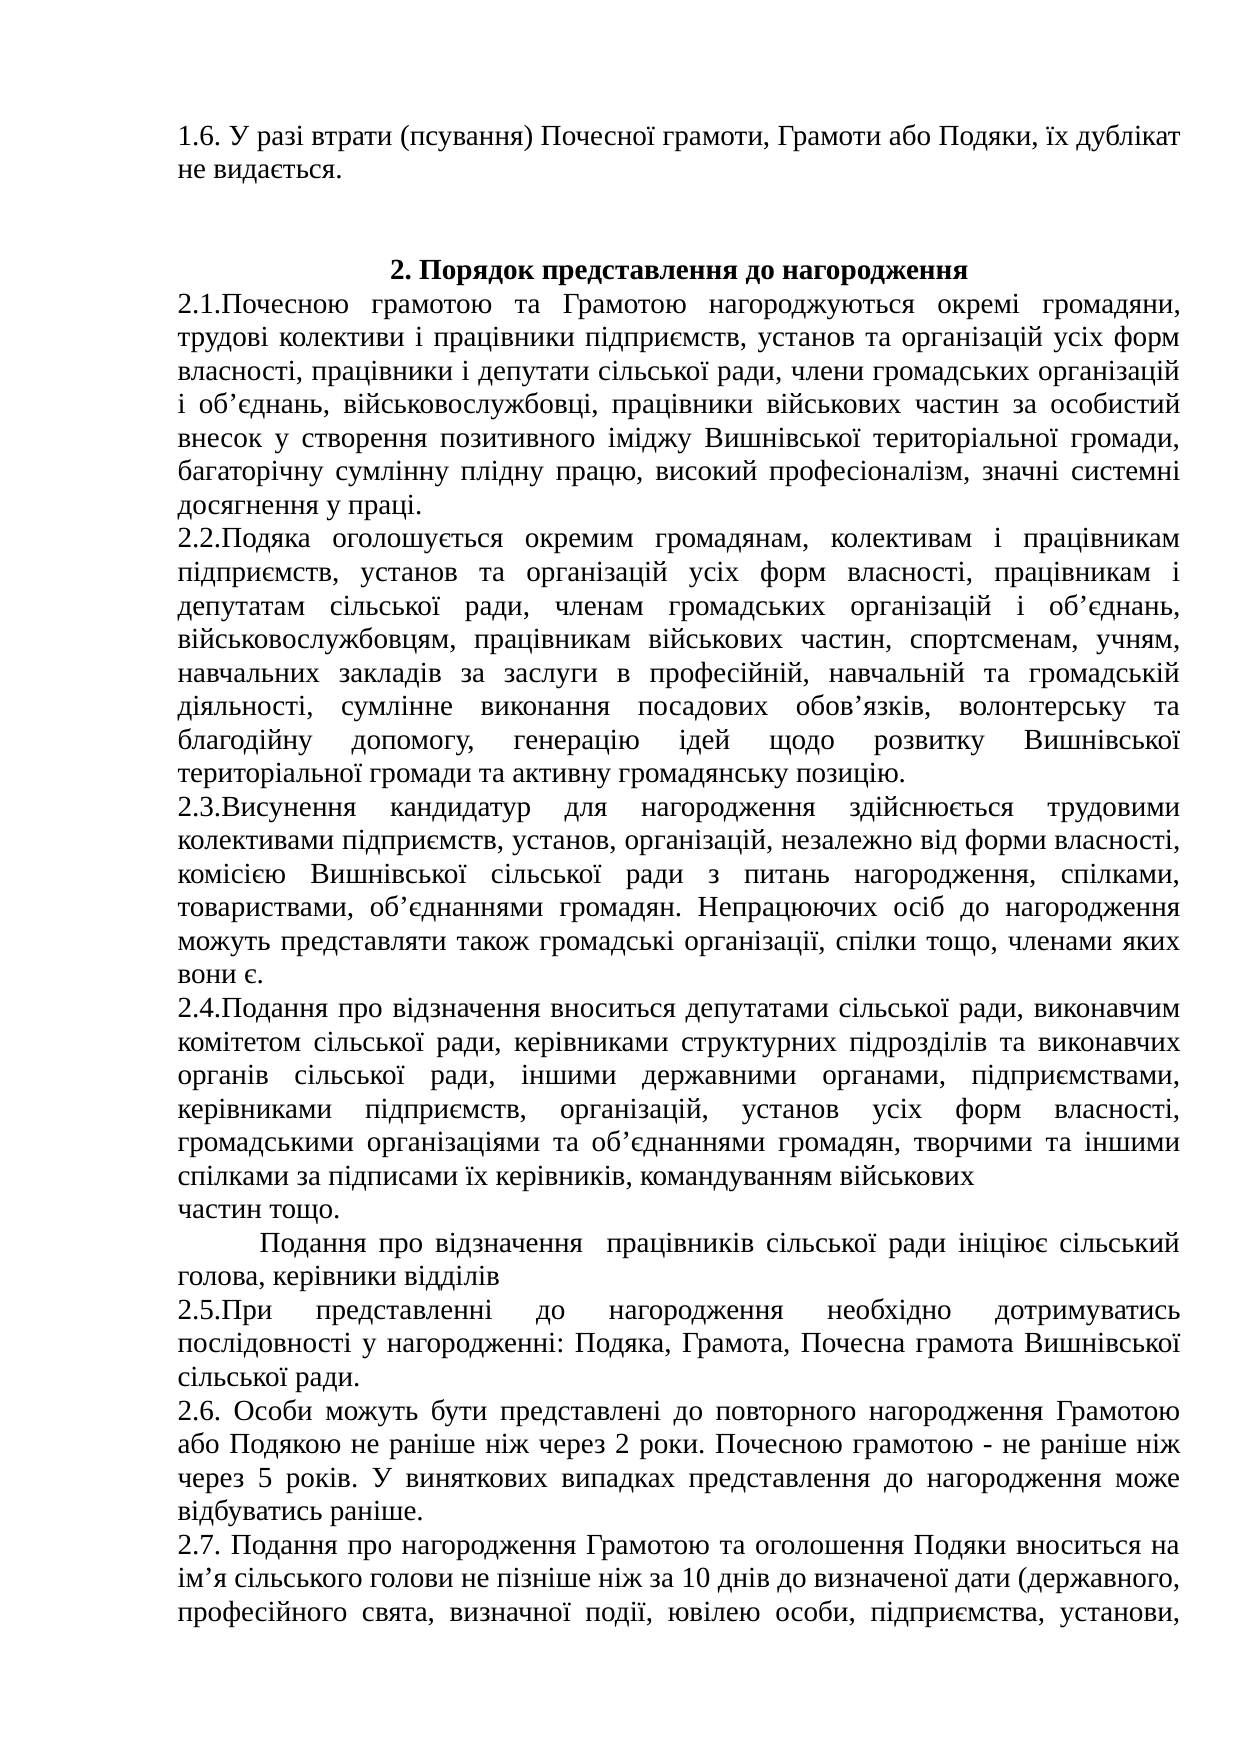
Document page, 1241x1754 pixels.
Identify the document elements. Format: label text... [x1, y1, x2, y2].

text 2.4.Подання про відзначення вноситься депутатами сільської ради, виконавчим комітетом сільської ради, керівниками структурних підрозділів та виконавчих органів сільської ради, іншими державними органами, підприємствами, керівниками підприємств, організацій, установ усіх форм власності, громадськими організаціями та об’єднаннями громадян, творчими та іншими спілками за підписами їх керівників, командуванням військових [177, 990, 1181, 1191]
text 2.5.При представленні до нагородження необхідно дотримуватись послідовності у нагородженні: Подяка, Грамота, Почесна грамота Вишнівської сільської ради. [177, 1292, 1181, 1393]
text 2.6. Особи можуть бути представлені до повторного нагородження Грамотою або Подякою не раніше ніж через 2 роки. Почесною грамотою - не раніше ніж через 5 років. У виняткових випадках представлення до нагородження може відбуватись раніше. [177, 1393, 1181, 1527]
text 2.3.Висунення кандидатур для нагородження здійснюється трудовими колективами підприємств, установ, організацій, незалежно від форми власності, комісією Вишнівської сільської ради з питань нагородження, спілками, товариствами, об’єднаннями громадян. Непрацюючих осіб до нагородження можуть представляти також громадські організації, спілки тощо, членами яких вони є. [177, 789, 1181, 990]
text 2.2.Подяка оголошується окремим громадянам, колективам і працівникам підприємств, установ та організацій усіх форм власності, працівникам і депутатам сільської ради, членам громадських організацій і об’єднань, військовослужбовцям, працівникам військових частин, спортсменам, учням, навчальних закладів за заслуги в професійній, навчальній та громадській діяльності, сумлінне виконання посадових обов’язків, волонтерську та благодійну допомогу, генерацію ідей щодо розвитку Вишнівської територіальної громади та активну громадянську позицію. [177, 521, 1181, 789]
text 1.6. У разі втрати (псування) Почесної грамоти, Грамоти або Подяки, їх дублікат не видається. [177, 118, 1181, 185]
text частин тощо. [177, 1191, 1181, 1225]
text 2. Порядок представлення до нагородження [177, 252, 1181, 286]
text 2.1.Почесною грамотою та Грамотою нагороджуються окремі громадяни, трудові колективи і працівники підприємств, установ та організацій усіх форм власності, працівники і депутати сільської ради, члени громадських організацій і об’єднань, військовослужбовці, працівники військових частин за особистий внесок у створення позитивного іміджу Вишнівської територіальної громади, багаторічну сумлінну плідну працю, високий професіоналізм, значні системні досягнення у праці. [177, 286, 1181, 521]
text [177, 1527, 1181, 1627]
text Подання про відзначення працівників сільської ради ініціює сільський голова, керівники відділів [177, 1225, 1181, 1292]
